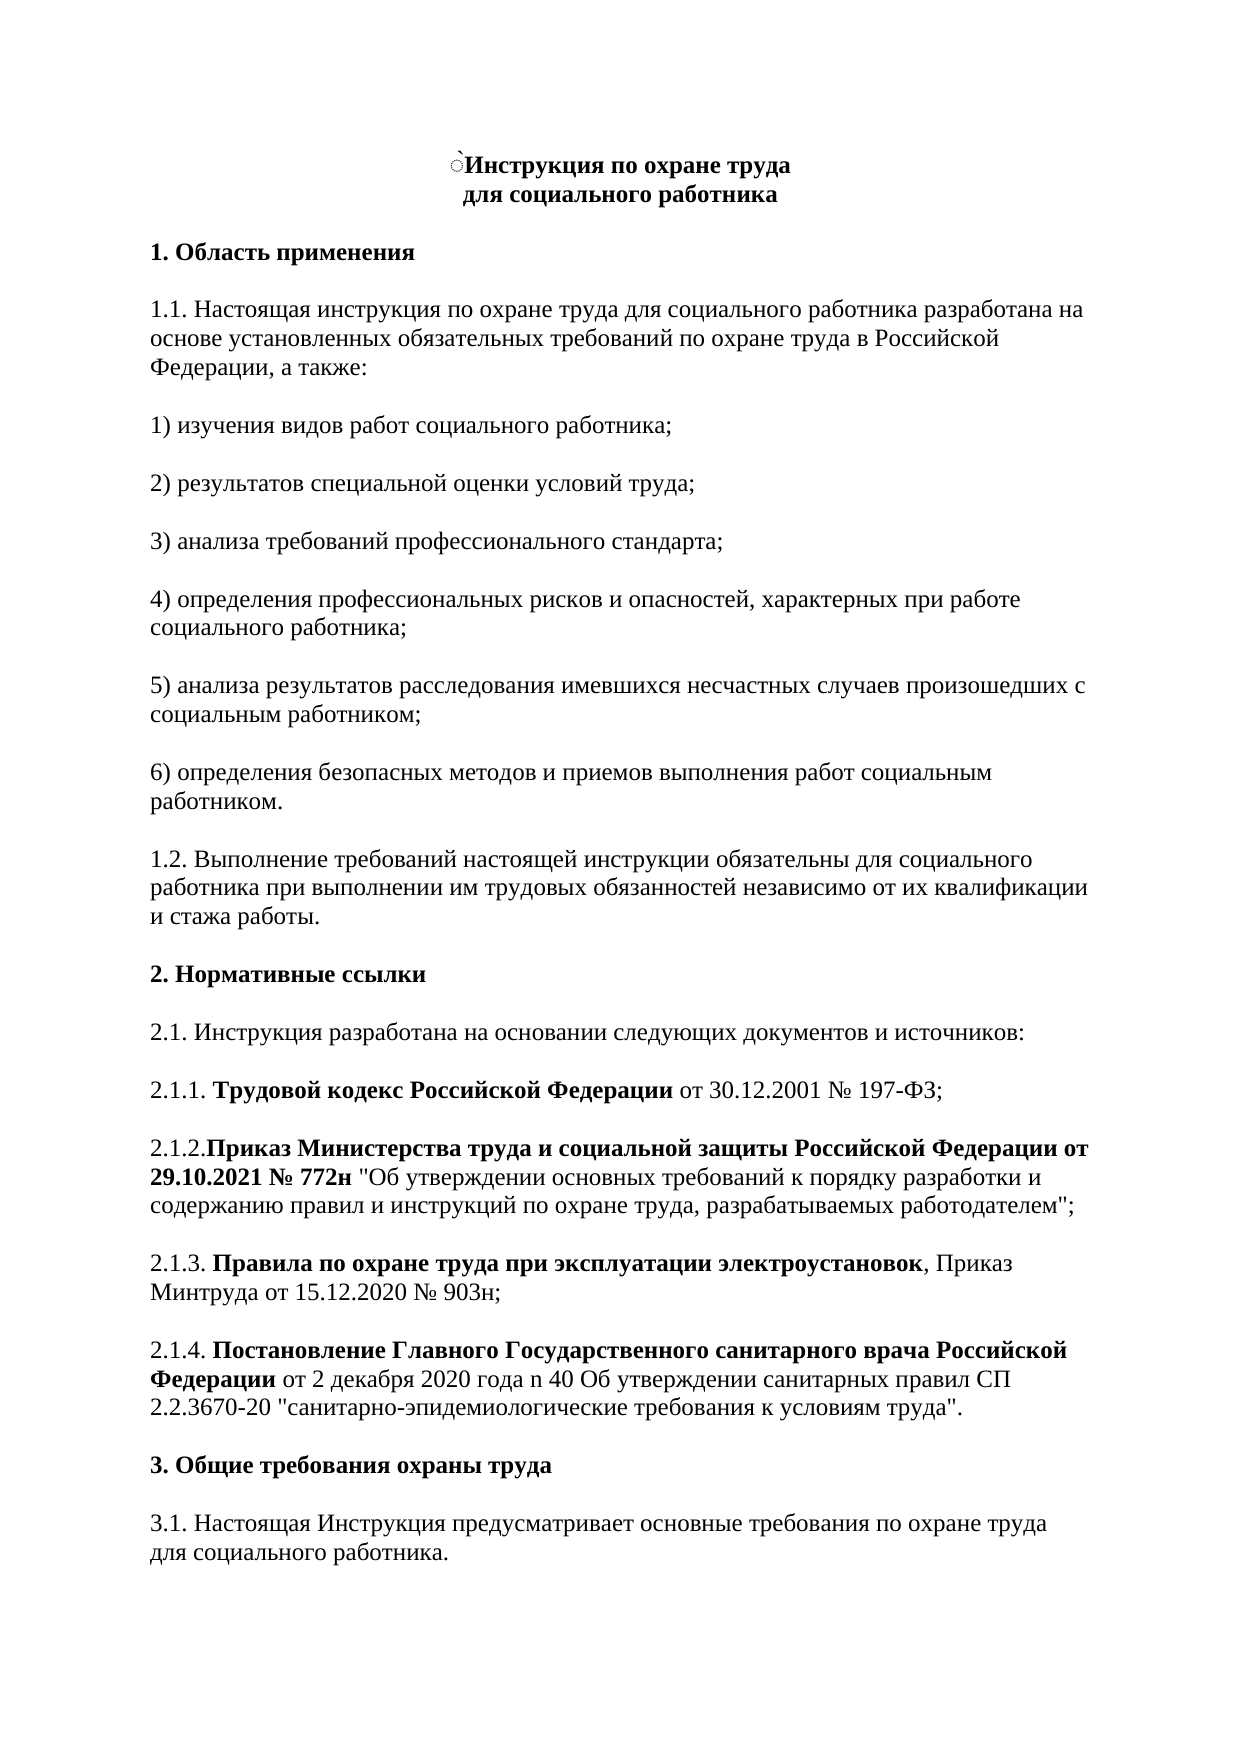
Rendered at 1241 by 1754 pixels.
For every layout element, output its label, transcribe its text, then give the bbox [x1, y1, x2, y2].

text ̀Инструкция по охране труда для социального работника [150, 150, 1090, 207]
text 2) результатов специальной оценки условий труда; [150, 468, 1090, 497]
text 2.1. Инструкция разработана на основании следующих документов и источников: [150, 1017, 1090, 1046]
text 2. Нормативные ссылки [150, 959, 1090, 988]
text 3. Общие требования охраны труда [150, 1450, 1090, 1479]
text 3) анализа требований профессионального стандарта; [150, 526, 1090, 554]
text 2.1.3. Правила по охране труда при эксплуатации электроустановок, Приказ Минтруда от 15.12.2020 № 903н; [150, 1248, 1090, 1306]
text 2.1.1. Трудовой кодекс Российской Федерации от 30.12.2001 № 197-ФЗ; [150, 1075, 1090, 1104]
text 1. Область применения [150, 237, 1090, 265]
text 5) анализа результатов расследования имевшихся несчастных случаев произошедших с социальным работником; [150, 670, 1090, 728]
text 6) определения безопасных методов и приемов выполнения работ социальным работником. [150, 757, 1090, 814]
text 1.1. Настоящая инструкция по охране труда для социального работника разработана на основе установленных обязательных требований по охране труда в Российской Федерации, а также: [150, 294, 1090, 381]
text 3.1. Настоящая Инструкция предусматривает основные требования по охране труда для социального работника. [150, 1508, 1090, 1566]
text 2.1.2.Приказ Министерства труда и социальной защиты Российской Федерации от 29.10.2021 № 772н "Об утверждении основных требований к порядку разработки и содержанию правил и инструкций по охране труда, разрабатываемых работодателем"; [150, 1133, 1090, 1219]
text 4) определения профессиональных рисков и опасностей, характерных при работе социального работника; [150, 584, 1090, 641]
text 1.2. Выполнение требований настоящей инструкции обязательны для социального работника при выполнении им трудовых обязанностей независимо от их квалификации и стажа работы. [150, 844, 1090, 930]
text 1) изучения видов работ социального работника; [150, 410, 1090, 439]
text 2.1.4. Постановление Главного Государственного санитарного врача Российской Федерации от 2 декабря 2020 года n 40 Об утверждении санитарных правил СП 2.2.3670-20 "санитарно-эпидемиологические требования к условиям труда". [150, 1335, 1090, 1421]
